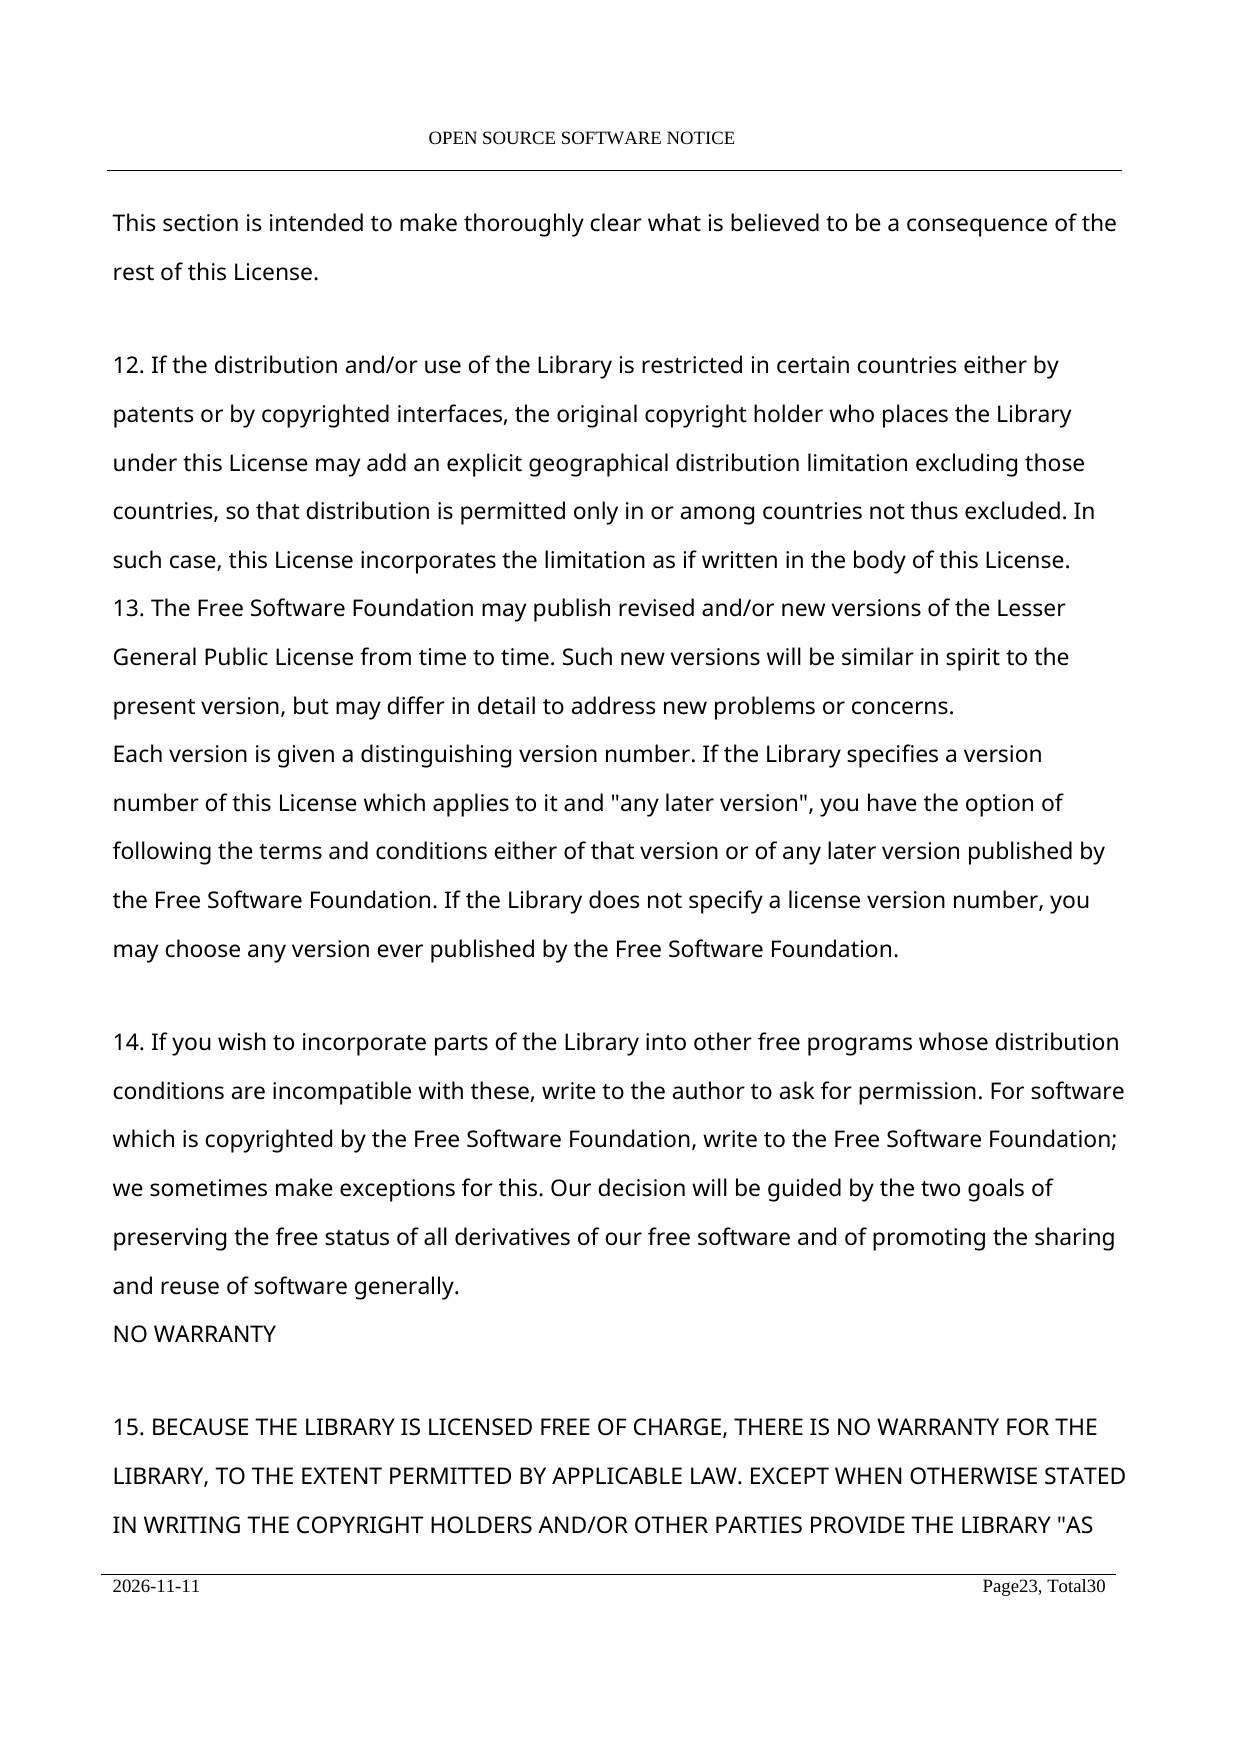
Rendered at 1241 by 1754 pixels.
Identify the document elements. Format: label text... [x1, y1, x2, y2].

text 14. If you wish to incorporate parts of the Library into other free programs whose distribution conditions are incompatible with these, write to the author to ask for permission. For software which is copyrighted by the Free Software Foundation, write to the Free Software Foundation; we sometimes make exceptions for this. Our decision will be guided by the two goals of preserving the free status of all derivatives of our free software and of promoting the sharing and reuse of software generally. [112, 1025, 1128, 1302]
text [112, 1410, 1128, 1540]
text NO WARRANTY [112, 1317, 1128, 1350]
text This section is intended to make thoroughly clear what is believed to be a consequence of the rest of this License. [112, 206, 1128, 288]
text 13. The Free Software Foundation may publish revised and/or new versions of the Lesser General Public License from time to time. Such new versions will be similar in spirit to the present version, but may differ in detail to address new problems or concerns. [112, 591, 1128, 721]
text 12. If the distribution and/or use of the Library is restricted in certain countries either by patents or by copyrighted interfaces, the original copyright holder who places the Library under this License may add an explicit geographical distribution limitation excluding those countries, so that distribution is permitted only in or among countries not thus excluded. In such case, this License incorporates the limitation as if written in the body of this License. [112, 348, 1128, 576]
text Each version is given a distinguishing version number. If the Library specifies a version number of this License which applies to it and "any later version", you have the option of following the terms and conditions either of that version or of any later version published by the Free Software Foundation. If the Library does not specify a license version number, you may choose any version ever published by the Free Software Foundation. [112, 737, 1128, 964]
